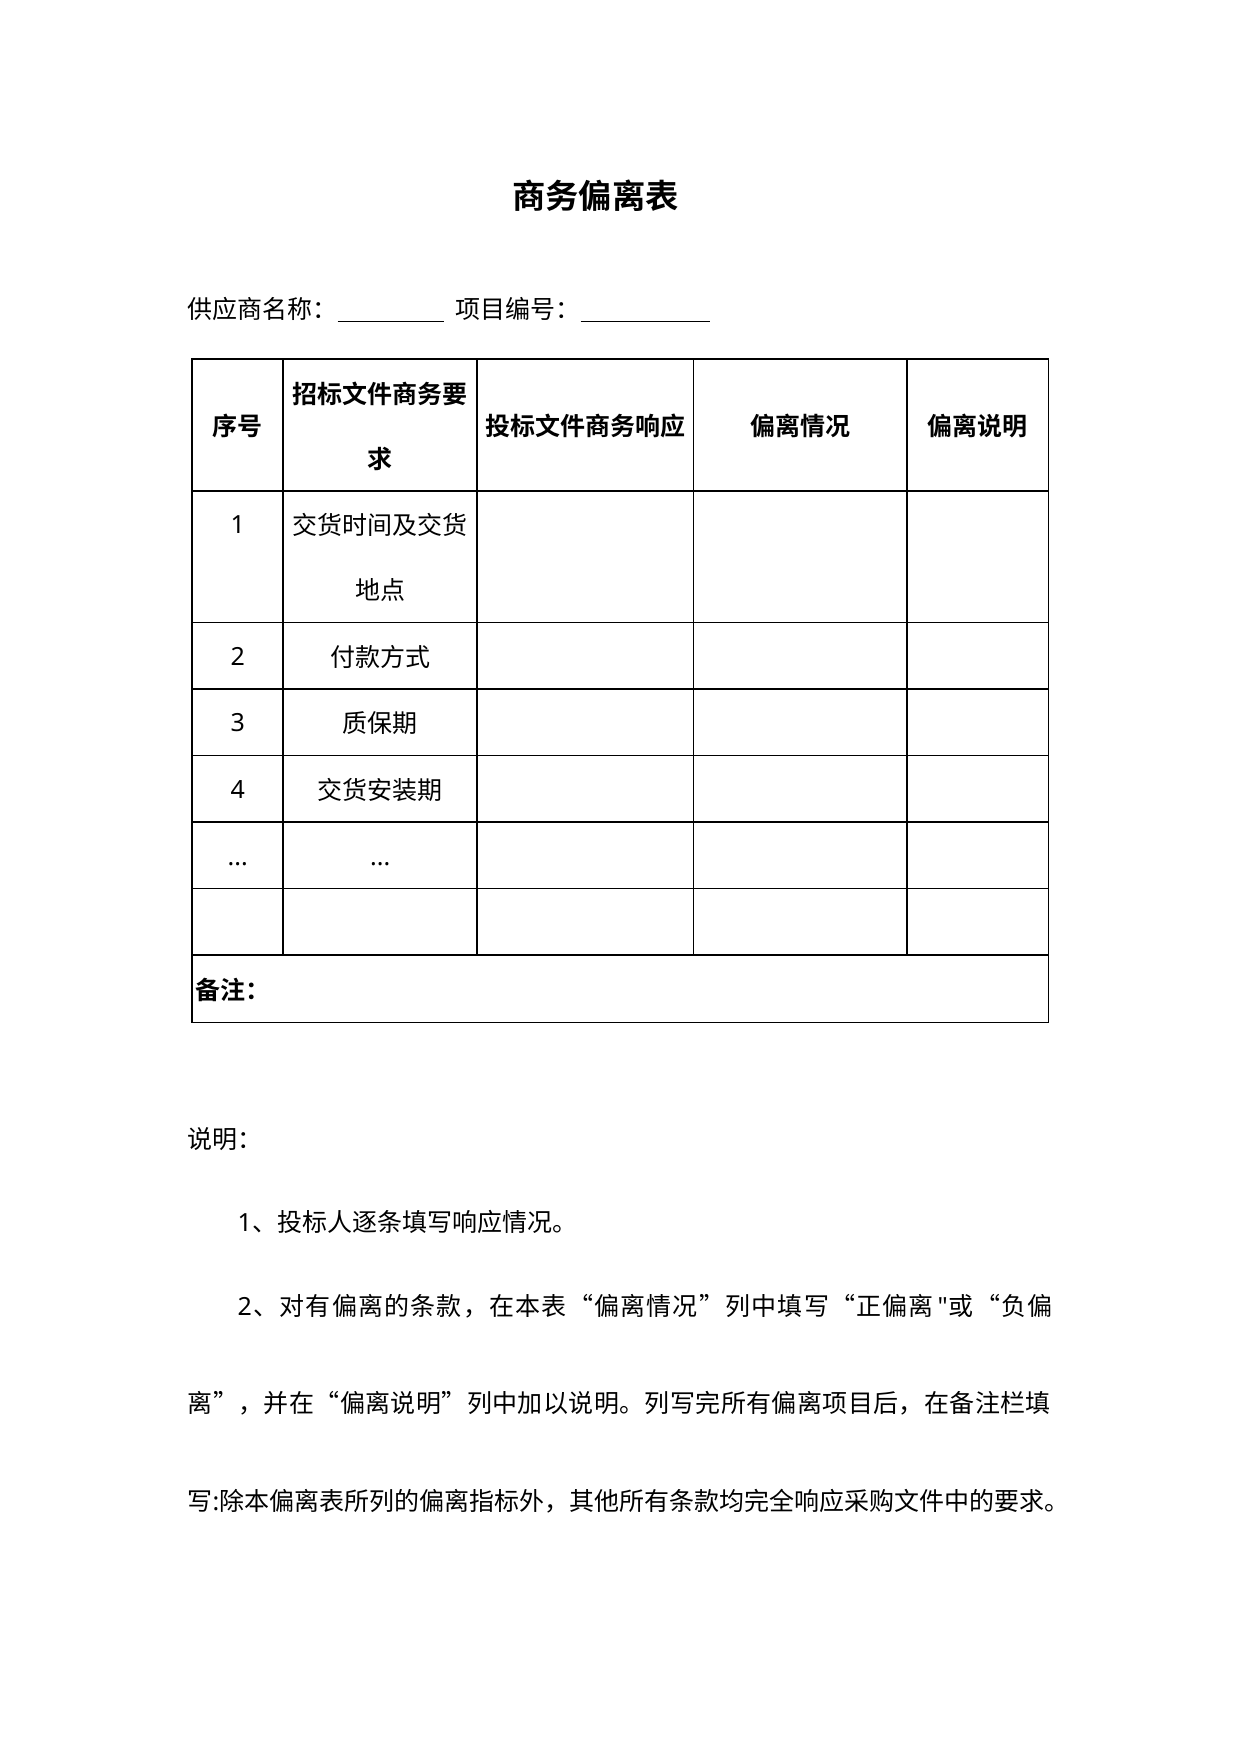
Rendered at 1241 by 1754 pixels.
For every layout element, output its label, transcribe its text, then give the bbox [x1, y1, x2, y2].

table_cell 4 [193, 756, 282, 821]
table_cell 3 [193, 690, 282, 754]
table_cell ... [193, 823, 282, 888]
table_cell [908, 756, 1048, 821]
table_cell [694, 623, 906, 688]
table_cell [478, 492, 693, 621]
text 2、对有偏离的条款，在本表“偏离情况”列中填写“正偏离"或“负偏离”，并在“偏离说明”列中加以说明。列写完所有偏离项目后，在备注栏填写:除本偏离表所列的偏离指标外，其他所有条款均完全响应采购文件中的要求。 [187, 1272, 1053, 1532]
table_cell [908, 690, 1048, 754]
table_cell [694, 690, 906, 754]
table_cell [694, 756, 906, 821]
table_cell [478, 889, 693, 954]
table_cell [908, 623, 1048, 688]
table_cell [478, 823, 693, 888]
text 1、投标人逐条填写响应情况。 [187, 1188, 1053, 1253]
table_cell [694, 492, 906, 621]
table_cell [478, 623, 693, 688]
table_cell [193, 889, 282, 954]
table_cell 备注： [193, 956, 1048, 1022]
table_header 序号 [193, 360, 282, 490]
table_header 招标文件商务要求 [284, 360, 476, 490]
table_cell 1 [193, 492, 282, 621]
text 商务偏离表 [187, 162, 1003, 227]
table_cell [908, 823, 1048, 888]
table_header 投标文件商务响应 [478, 360, 693, 490]
table_cell [478, 690, 693, 754]
table_cell [694, 889, 906, 954]
table_cell 交货时间及交货地点 [284, 492, 476, 621]
table_cell [908, 889, 1048, 954]
table_cell [284, 889, 476, 954]
table_cell [478, 756, 693, 821]
table_cell 2 [193, 623, 282, 688]
text 说明： [187, 1105, 1053, 1170]
table_cell 质保期 [284, 690, 476, 754]
table_cell ... [284, 823, 476, 888]
text 供应商名称： 项目编号： [187, 275, 1053, 340]
table_cell [908, 492, 1048, 621]
table_header 偏离说明 [908, 360, 1048, 490]
table_cell 付款方式 [284, 623, 476, 688]
table_header 偏离情况 [694, 360, 906, 490]
table_cell [694, 823, 906, 888]
table_cell 交货安装期 [284, 756, 476, 821]
